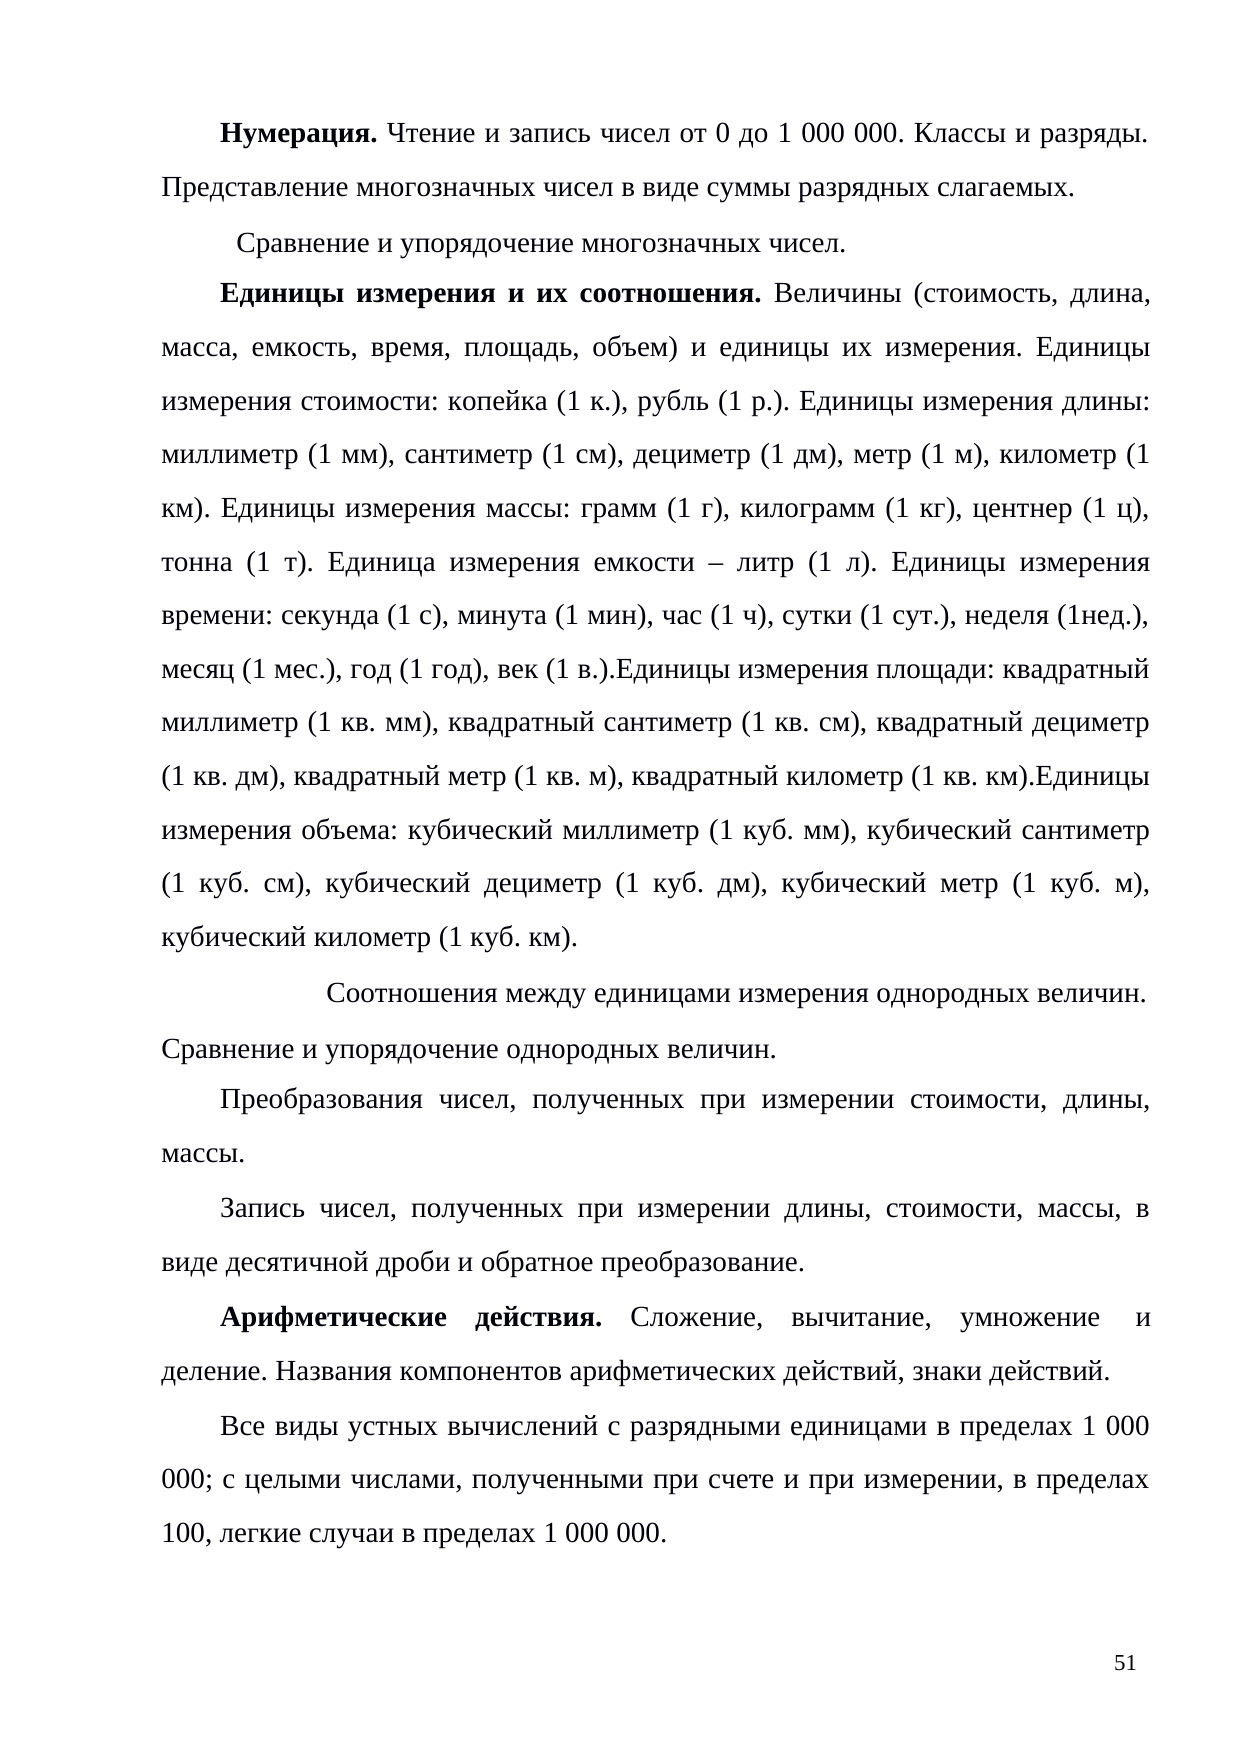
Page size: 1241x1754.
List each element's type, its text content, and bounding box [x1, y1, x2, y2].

text Сравнение и упорядочение однородных величин. [161, 1031, 1180, 1064]
text Арифметические действия. Сложение, вычитание, умножение и деление. Названия компонентов арифметических действий, знаки действий. [161, 1299, 1151, 1386]
text Преобразования чисел, полученных при измерении стоимости, длины, массы. [161, 1081, 1151, 1168]
text Представление многозначных чисел в виде суммы разрядных слагаемых. [161, 169, 1180, 203]
text Соотношения между единицами измерения однородных величин. [326, 975, 1180, 1009]
text Единицы измерения и их соотношения. Величины (стоимость, длина, масса, емкость, время, площадь, объем) и единицы их измерения. Единицы измерения стоимости: копейка (1 к.), рубль (1 р.). Единицы измерения длины: миллиметр (1 мм), сантиметр (1 см), дециметр (1 дм), метр (1 м), километр (1 км). Единицы измерения массы: грамм (1 г), килограмм (1 кг), центнер (1 ц), тонна (1 т). Единица измерения емкости – литр (1 л). Единицы измерения времени: секунда (1 с), минута (1 мин), час (1 ч), сутки (1 сут.), неделя (1нед.), месяц (1 мес.), год (1 год), век (1 в.).Единицы измерения площади: квадратный миллиметр (1 кв. мм), квадратный сантиметр (1 кв. см), квадратный дециметр (1 кв. дм), квадратный метр (1 кв. м), квадратный километр (1 кв. км).Единицы измерения объема: кубический миллиметр (1 куб. мм), кубический сантиметр (1 куб. см), кубический дециметр (1 куб. дм), кубический метр (1 куб. м), кубический километр (1 куб. км). [161, 275, 1151, 953]
text Все виды устных вычислений с разрядными единицами в пределах 1 000 000; с целыми числами, полученными при счете и при измерении, в пределах 100, легкие случаи в пределах 1 000 000. [161, 1408, 1150, 1549]
text Сравнение и упорядочение многозначных чисел. [236, 225, 1180, 258]
text Нумерация. Чтение и запись чисел от 0 до 1 000 000. Классы и разряды. [220, 115, 1180, 149]
text Запись чисел, полученных при измерении длины, стоимости, массы, в виде десятичной дроби и обратное преобразование. [161, 1190, 1151, 1277]
